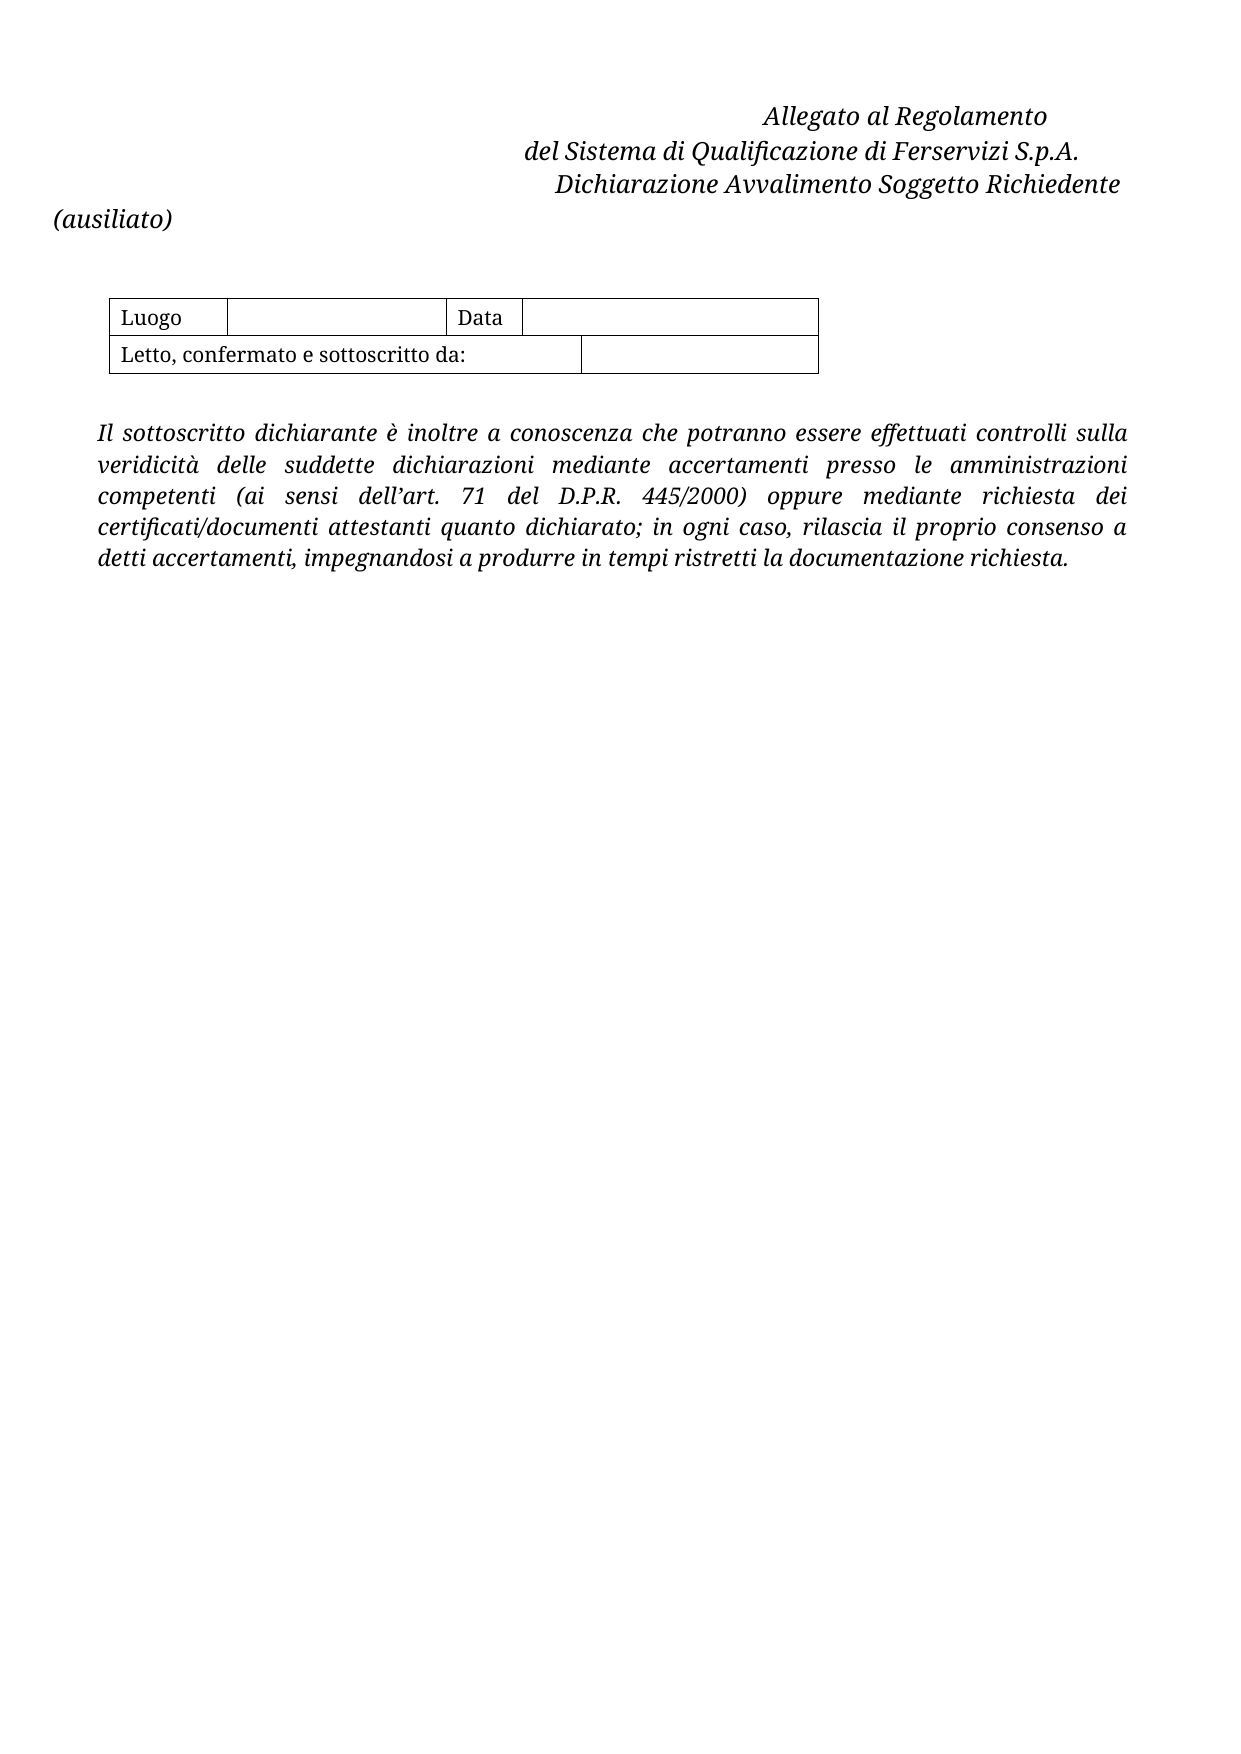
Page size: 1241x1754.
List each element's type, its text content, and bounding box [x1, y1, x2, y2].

table_header [523, 299, 818, 335]
table_header [228, 299, 446, 335]
table_cell Letto, confermato e sottoscritto da: [110, 336, 581, 373]
table_header Luogo [110, 299, 227, 335]
text Il sottoscritto dichiarante è inoltre a conoscenza che potranno essere effettuati controlli sulla veridicità delle suddette dichiarazioni mediante accertamenti presso le amministrazioni competenti (ai sensi dell’art. 71 del D.P.R. 445/2000) oppure mediante richiesta dei certificati/documenti attestanti quanto dichiarato; in ogni caso, rilascia il proprio consenso a detti accertamenti, impegnandosi a produrre in tempi ristretti la documentazione richiesta. [97, 417, 1131, 574]
table_header Data [447, 299, 522, 335]
table_cell [582, 336, 818, 373]
